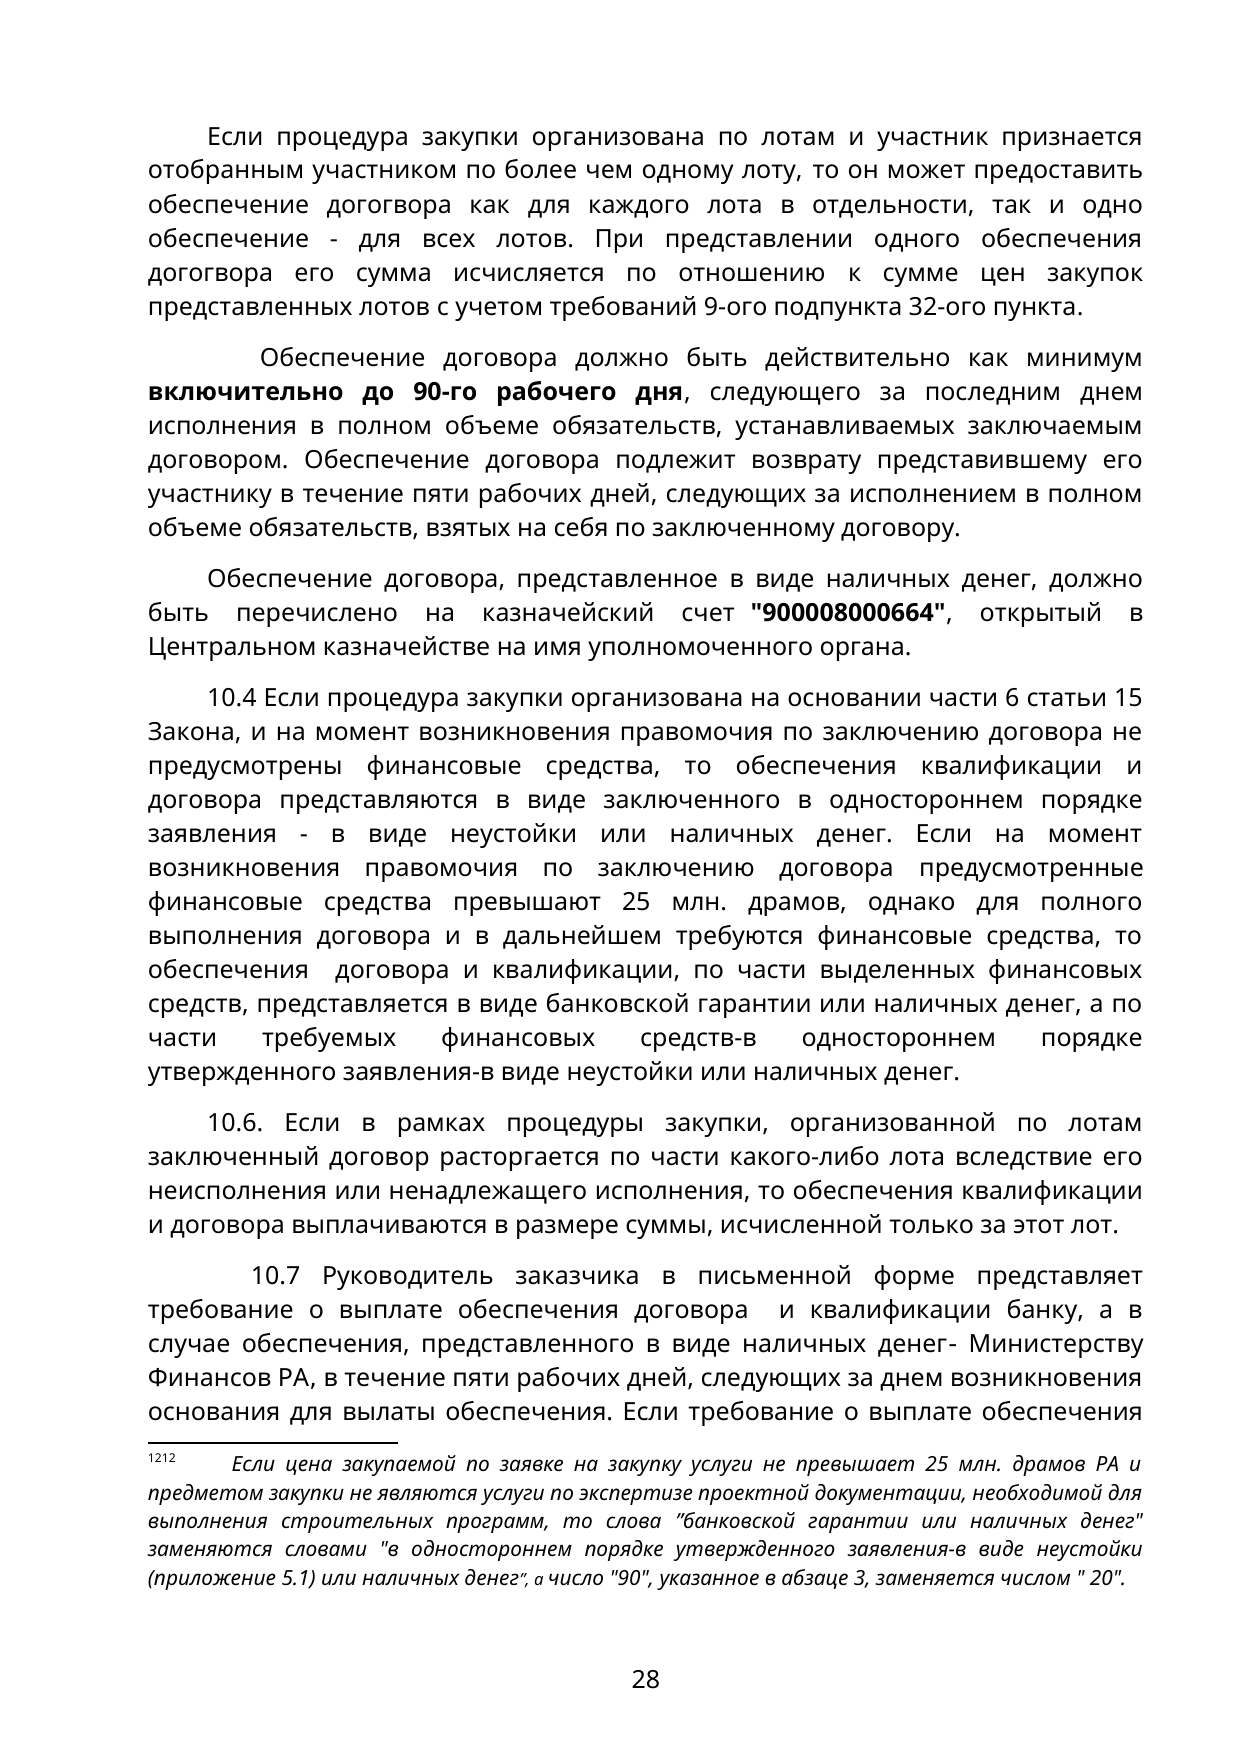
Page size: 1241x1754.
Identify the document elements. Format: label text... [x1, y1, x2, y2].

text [148, 1258, 1144, 1428]
text 10.6. Если в рамках процедуры закупки, организованной по лотам заключенный договор расторгается по части какого-либо лота вследствие его неисполнения или ненадлежащего исполнения, то обеспечения квалификации и договора выплачиваются в размере суммы, исчисленной только за этот лот. [148, 1105, 1144, 1241]
text Обеспечение договора, представленное в виде наличных денег, должно быть перечислено на казначейский счет "900008000664", открытый в Центральном казначействе на имя уполномоченного органа. [148, 560, 1144, 663]
text Обеспечение договора должно быть действительно как минимум включительно до 90-го рабочего дня, следующего за последним днем исполнения в полном объеме обязательств, устанавливаемых заключаемым договором. Обеспечение договора подлежит возврату представившему его участнику в течение пяти рабочих дней, следующих за исполнением в полном объеме обязательств, взятых на себя по заключенному договору. [148, 339, 1144, 543]
text Если процедура закупки организована по лотам и участник признается отобранным участником по более чем одному лоту, то он может предоставить обеспечение догогвора как для каждого лота в отдельности, так и одно обеспечение - для всех лотов. При представлении одного обеспечения догогвора его сумма исчисляется по отношению к сумме цен закупок представленных лотов с учетом требований 9-ого подпункта 32-ого пункта. [148, 118, 1144, 322]
text 10.4 Если процедура закупки организована на основании части 6 статьи 15 Закона, и на момент возникновения правомочия по заключению договора не предусмотрены финансовые средства, то обеспечения квалификации и договора представляются в виде заключенного в одностороннем порядке заявления - в виде неустойки или наличных денег. Если на момент возникновения правомочия по заключению договора предусмотренные финансовые средства превышают 25 млн. драмов, однако для полного выполнения договора и в дальнейшем требуются финансовые средства, то обеспечения договора и квалификации, по части выделенных финансовых средств, представляется в виде банковской гарантии или наличных денег, а по части требуемых финансовых средств-в одностороннем порядке утвержденного заявления-в виде неустойки или наличных денег. [148, 679, 1144, 1088]
